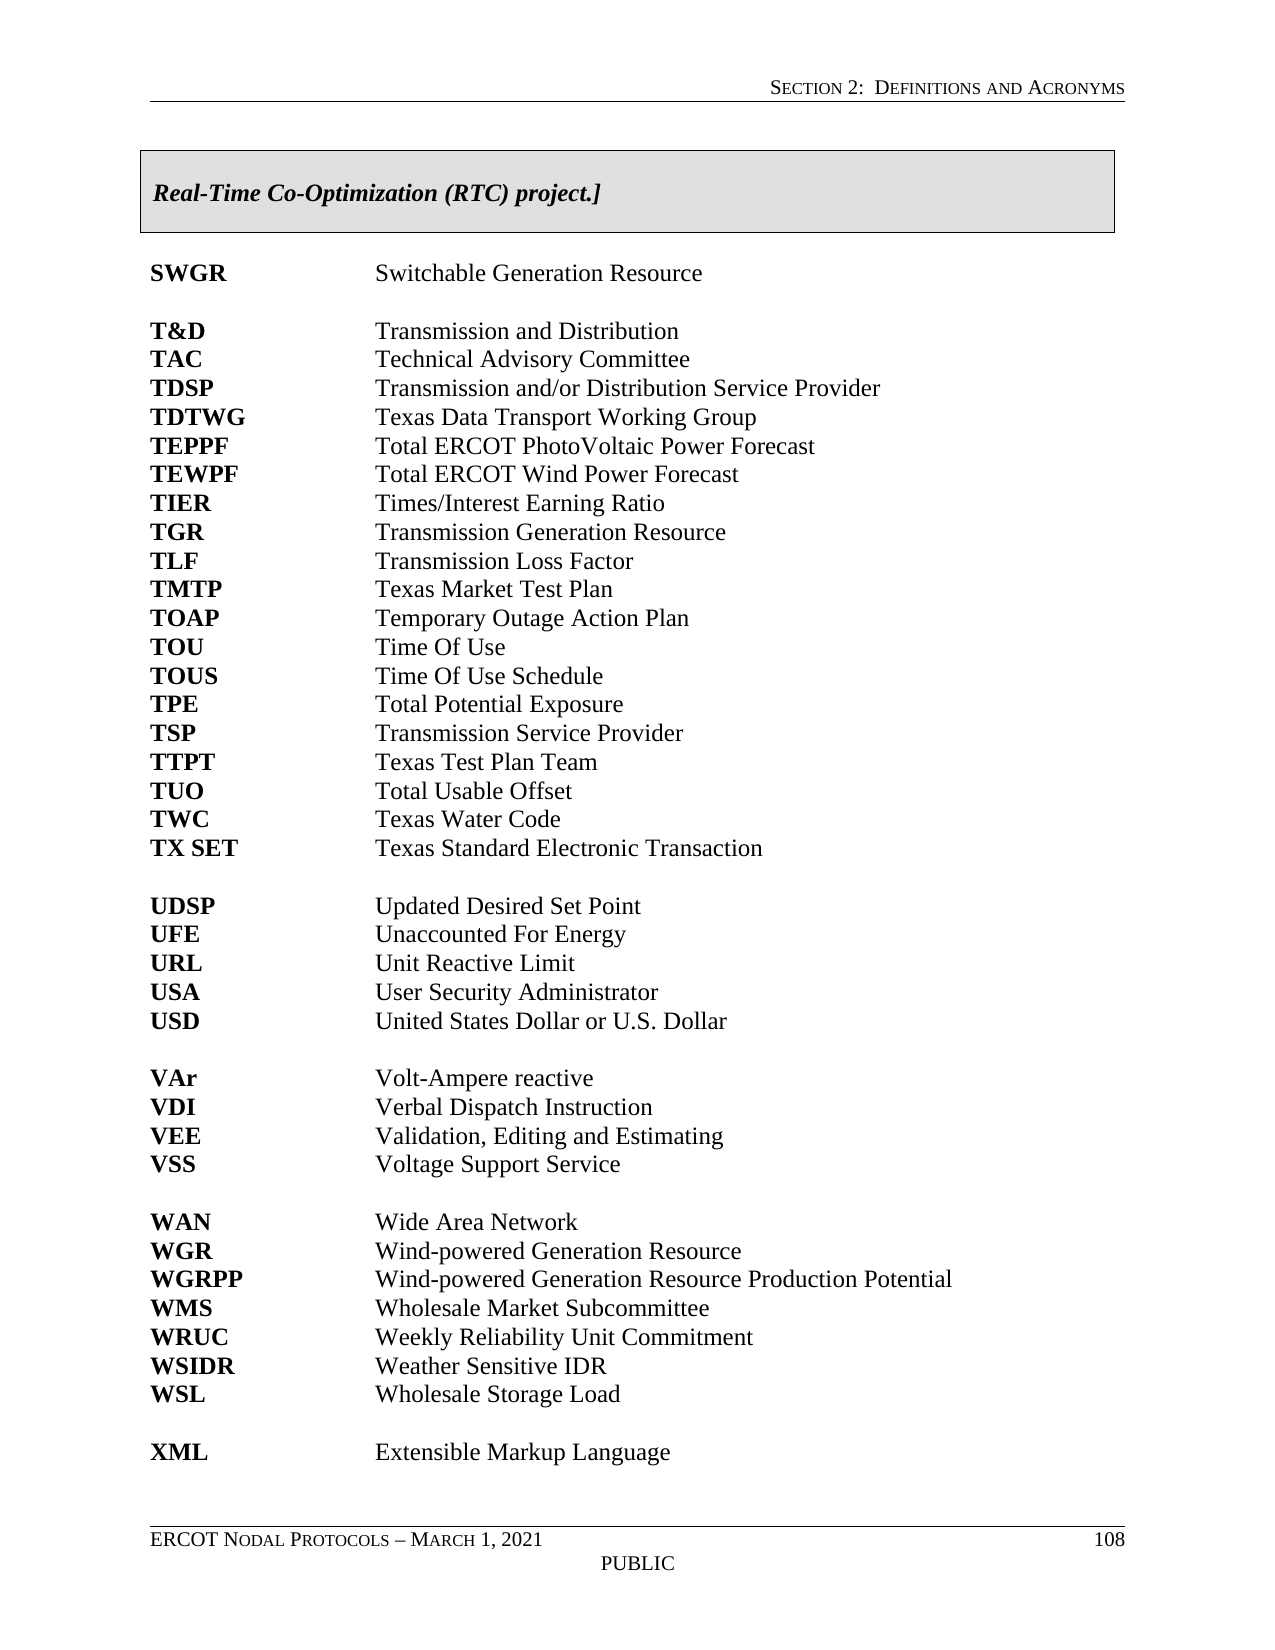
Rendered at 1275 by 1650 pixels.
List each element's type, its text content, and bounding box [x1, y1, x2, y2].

text TX SET Texas Standard Electronic Transaction [150, 833, 1125, 862]
text TEWPF Total ERCOT Wind Power Forecast [150, 459, 1125, 488]
text T&D Transmission and Distribution [150, 316, 1125, 344]
text VSS Voltage Support Service [150, 1149, 1125, 1178]
text WGRPP Wind-powered Generation Resource Production Potential [150, 1264, 1125, 1293]
text TIER Times/Interest Earning Ratio [150, 488, 1125, 517]
text WAN Wide Area Network [150, 1207, 1125, 1236]
text WSL Wholesale Storage Load [150, 1379, 1125, 1408]
text UDSP Updated Desired Set Point [150, 891, 1125, 919]
text TPE Total Potential Exposure [150, 689, 1125, 718]
text TOUS Time Of Use Schedule [150, 661, 1125, 689]
text TLF Transmission Loss Factor [150, 546, 1125, 574]
text WGR Wind-powered Generation Resource [150, 1236, 1125, 1264]
text TWC Texas Water Code [150, 804, 1125, 833]
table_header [141, 151, 1114, 232]
text WMS Wholesale Market Subcommittee [150, 1293, 1125, 1322]
text TOU Time Of Use [150, 632, 1125, 661]
text TGR Transmission Generation Resource [150, 517, 1125, 546]
text WRUC Weekly Reliability Unit Commitment [150, 1322, 1125, 1351]
text URL Unit Reactive Limit [150, 948, 1125, 977]
text USD United States Dollar or U.S. Dollar [150, 1006, 1125, 1034]
text TTPT Texas Test Plan Team [150, 747, 1125, 776]
text TOAP Temporary Outage Action Plan [150, 603, 1125, 632]
text WSIDR Weather Sensitive IDR [150, 1351, 1125, 1379]
text VEE Validation, Editing and Estimating [150, 1121, 1125, 1149]
text VAr Volt-Ampere reactive [150, 1063, 1125, 1092]
text VDI Verbal Dispatch Instruction [150, 1092, 1125, 1121]
text XML Extensible Markup Language [150, 1437, 1125, 1466]
text TEPPF Total ERCOT PhotoVoltaic Power Forecast [150, 431, 1125, 459]
text TDSP Transmission and/or Distribution Service Provider [150, 373, 1125, 402]
text SWGR Switchable Generation Resource [150, 258, 1125, 287]
text TSP Transmission Service Provider [150, 718, 1125, 747]
text TUO Total Usable Offset [150, 776, 1125, 804]
text UFE Unaccounted For Energy [150, 919, 1125, 948]
text TDTWG Texas Data Transport Working Group [150, 402, 1125, 431]
text TMTP Texas Market Test Plan [150, 574, 1125, 603]
text USA User Security Administrator [150, 977, 1125, 1006]
text TAC Technical Advisory Committee [150, 344, 1125, 373]
